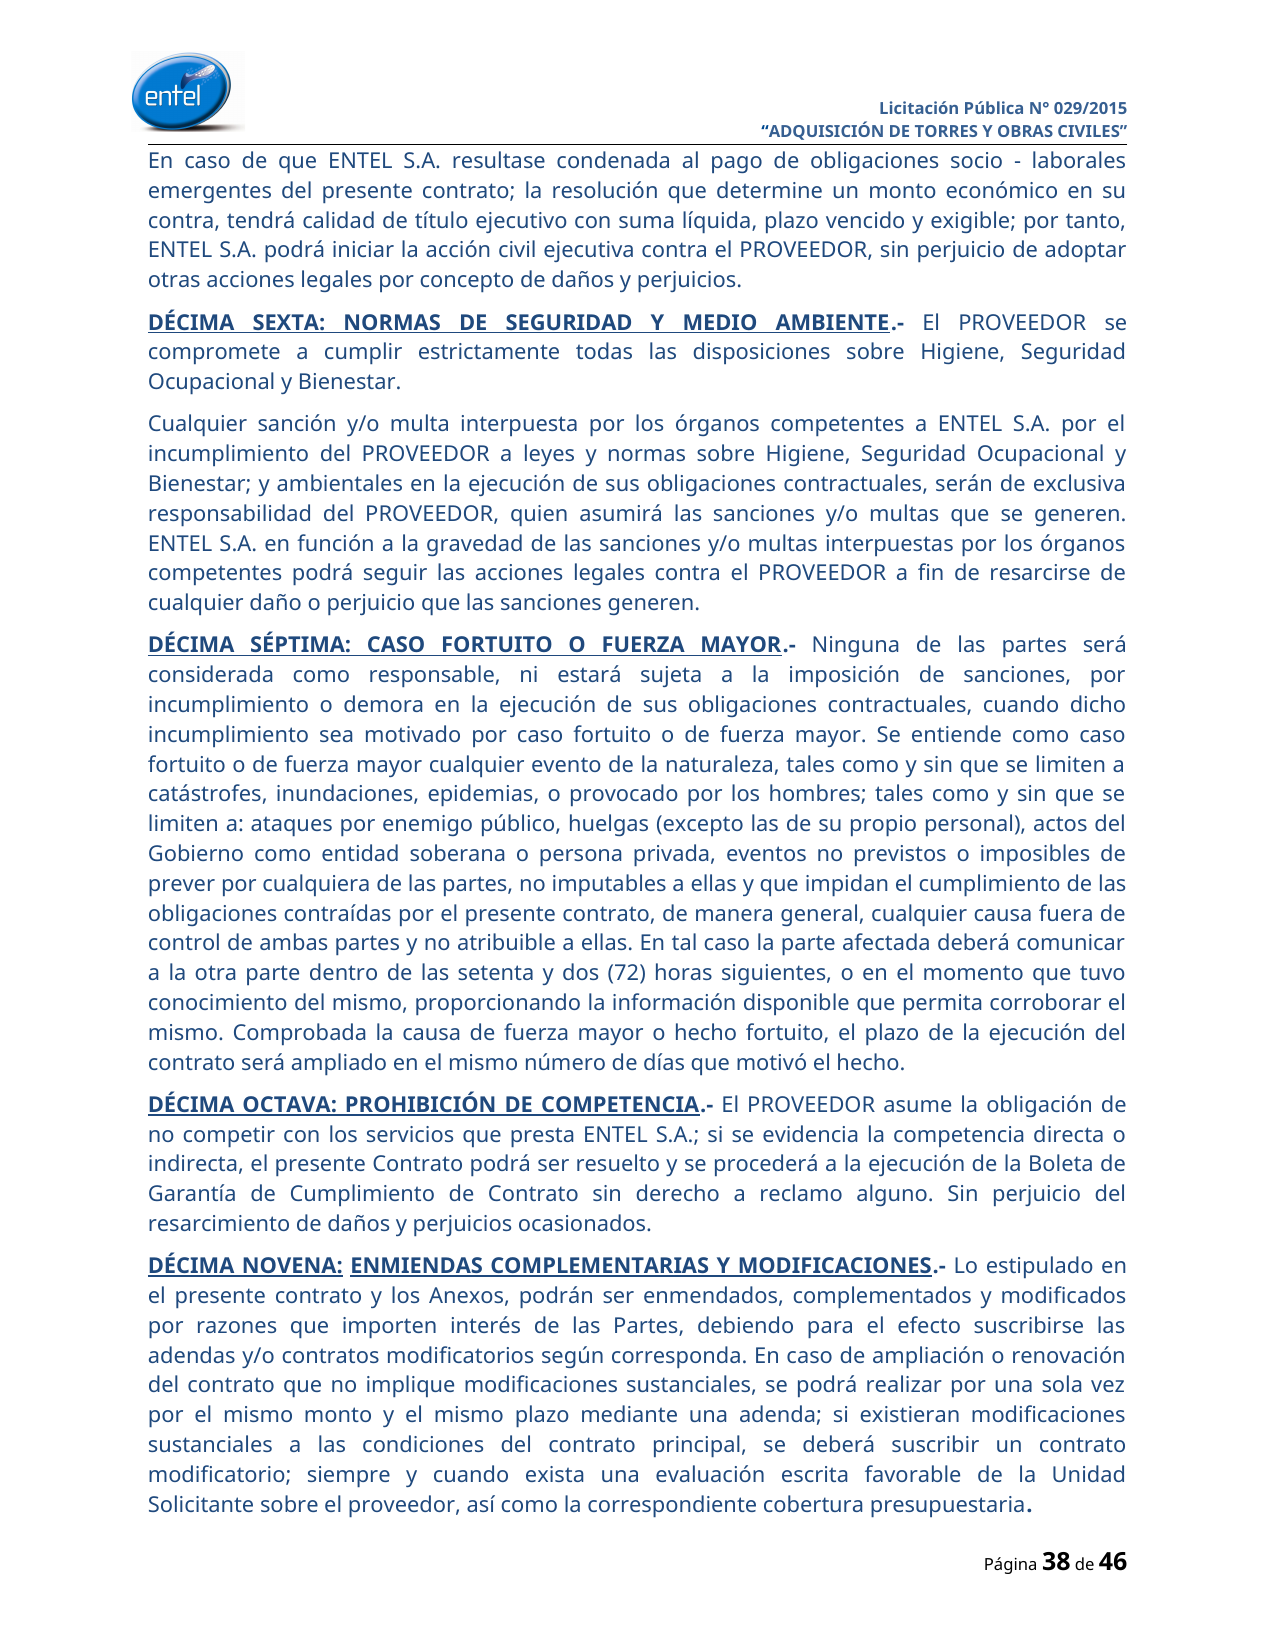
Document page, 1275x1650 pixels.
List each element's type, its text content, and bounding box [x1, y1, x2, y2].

text DÉCIMA SÉPTIMA: CASO FORTUITO O FUERZA MAYOR.- Ninguna de las partes será considerada como responsable, ni estará sujeta a la imposición de sanciones, por incumplimiento o demora en la ejecución de sus obligaciones contractuales, cuando dicho incumplimiento sea motivado por caso fortuito o de fuerza mayor. Se entiende como caso fortuito o de fuerza mayor cualquier evento de la naturaleza, tales como y sin que se limiten a catástrofes, inundaciones, epidemias, o provocado por los hombres; tales como y sin que se limiten a: ataques por enemigo público, huelgas (excepto las de su propio personal), actos del Gobierno como entidad soberana o persona privada, eventos no previstos o imposibles de prever por cualquiera de las partes, no imputables a ellas y que impidan el cumplimiento de las obligaciones contraídas por el presente contrato, de manera general, cualquier causa fuera de control de ambas partes y no atribuible a ellas. En tal caso la parte afectada deberá comunicar a la otra parte dentro de las setenta y dos (72) horas siguientes, o en el momento que tuvo conocimiento del mismo, proporcionando la información disponible que permita corroborar el mismo. Comprobada la causa de fuerza mayor o hecho fortuito, el plazo de la ejecución del contrato será ampliado en el mismo número de días que motivó el hecho. [148, 629, 1127, 1076]
text En caso de que ENTEL S.A. resultase condenada al pago de obligaciones socio - laborales emergentes del presente contrato; la resolución que determine un monto económico en su contra, tendrá calidad de título ejecutivo con suma líquida, plazo vencido y exigible; por tanto, ENTEL S.A. podrá iniciar la acción civil ejecutiva contra el PROVEEDOR, sin perjuicio de adoptar otras acciones legales por concepto de daños y perjuicios. [148, 145, 1127, 294]
text DÉCIMA SEXTA: NORMAS DE SEGURIDAD Y MEDIO AMBIENTE.- El PROVEEDOR se compromete a cumplir estrictamente todas las disposiciones sobre Higiene, Seguridad Ocupacional y Bienestar. [148, 307, 1127, 396]
text DÉCIMA NOVENA: ENMIENDAS COMPLEMENTARIAS Y MODIFICACIONES.- Lo estipulado en el presente contrato y los Anexos, podrán ser enmendados, complementados y modificados por razones que importen interés de las Partes, debiendo para el efecto suscribirse las adendas y/o contratos modificatorios según corresponda. En caso de ampliación o renovación del contrato que no implique modificaciones sustanciales, se podrá realizar por una sola vez por el mismo monto y el mismo plazo mediante una adenda; si existieran modificaciones sustanciales a las condiciones del contrato principal, se deberá suscribir un contrato modificatorio; siempre y cuando exista una evaluación escrita favorable de la Unidad Solicitante sobre el proveedor, así como la correspondiente cobertura presupuestaria. [148, 1250, 1127, 1518]
picture [131, 51, 246, 132]
text Cualquier sanción y/o multa interpuesta por los órganos competentes a ENTEL S.A. por el incumplimiento del PROVEEDOR a leyes y normas sobre Higiene, Seguridad Ocupacional y Bienestar; y ambientales en la ejecución de sus obligaciones contractuales, serán de exclusiva responsabilidad del PROVEEDOR, quien asumirá las sanciones y/o multas que se generen. ENTEL S.A. en función a la gravedad de las sanciones y/o multas interpuestas por los órganos competentes podrá seguir las acciones legales contra el PROVEEDOR a fin de resarcirse de cualquier daño o perjuicio que las sanciones generen. [148, 408, 1127, 617]
text DÉCIMA OCTAVA: PROHIBICIÓN DE COMPETENCIA.- El PROVEEDOR asume la obligación de no competir con los servicios que presta ENTEL S.A.; si se evidencia la competencia directa o indirecta, el presente Contrato podrá ser resuelto y se procederá a la ejecución de la Boleta de Garantía de Cumplimiento de Contrato sin derecho a reclamo alguno. Sin perjuicio del resarcimiento de daños y perjuicios ocasionados. [148, 1089, 1127, 1238]
